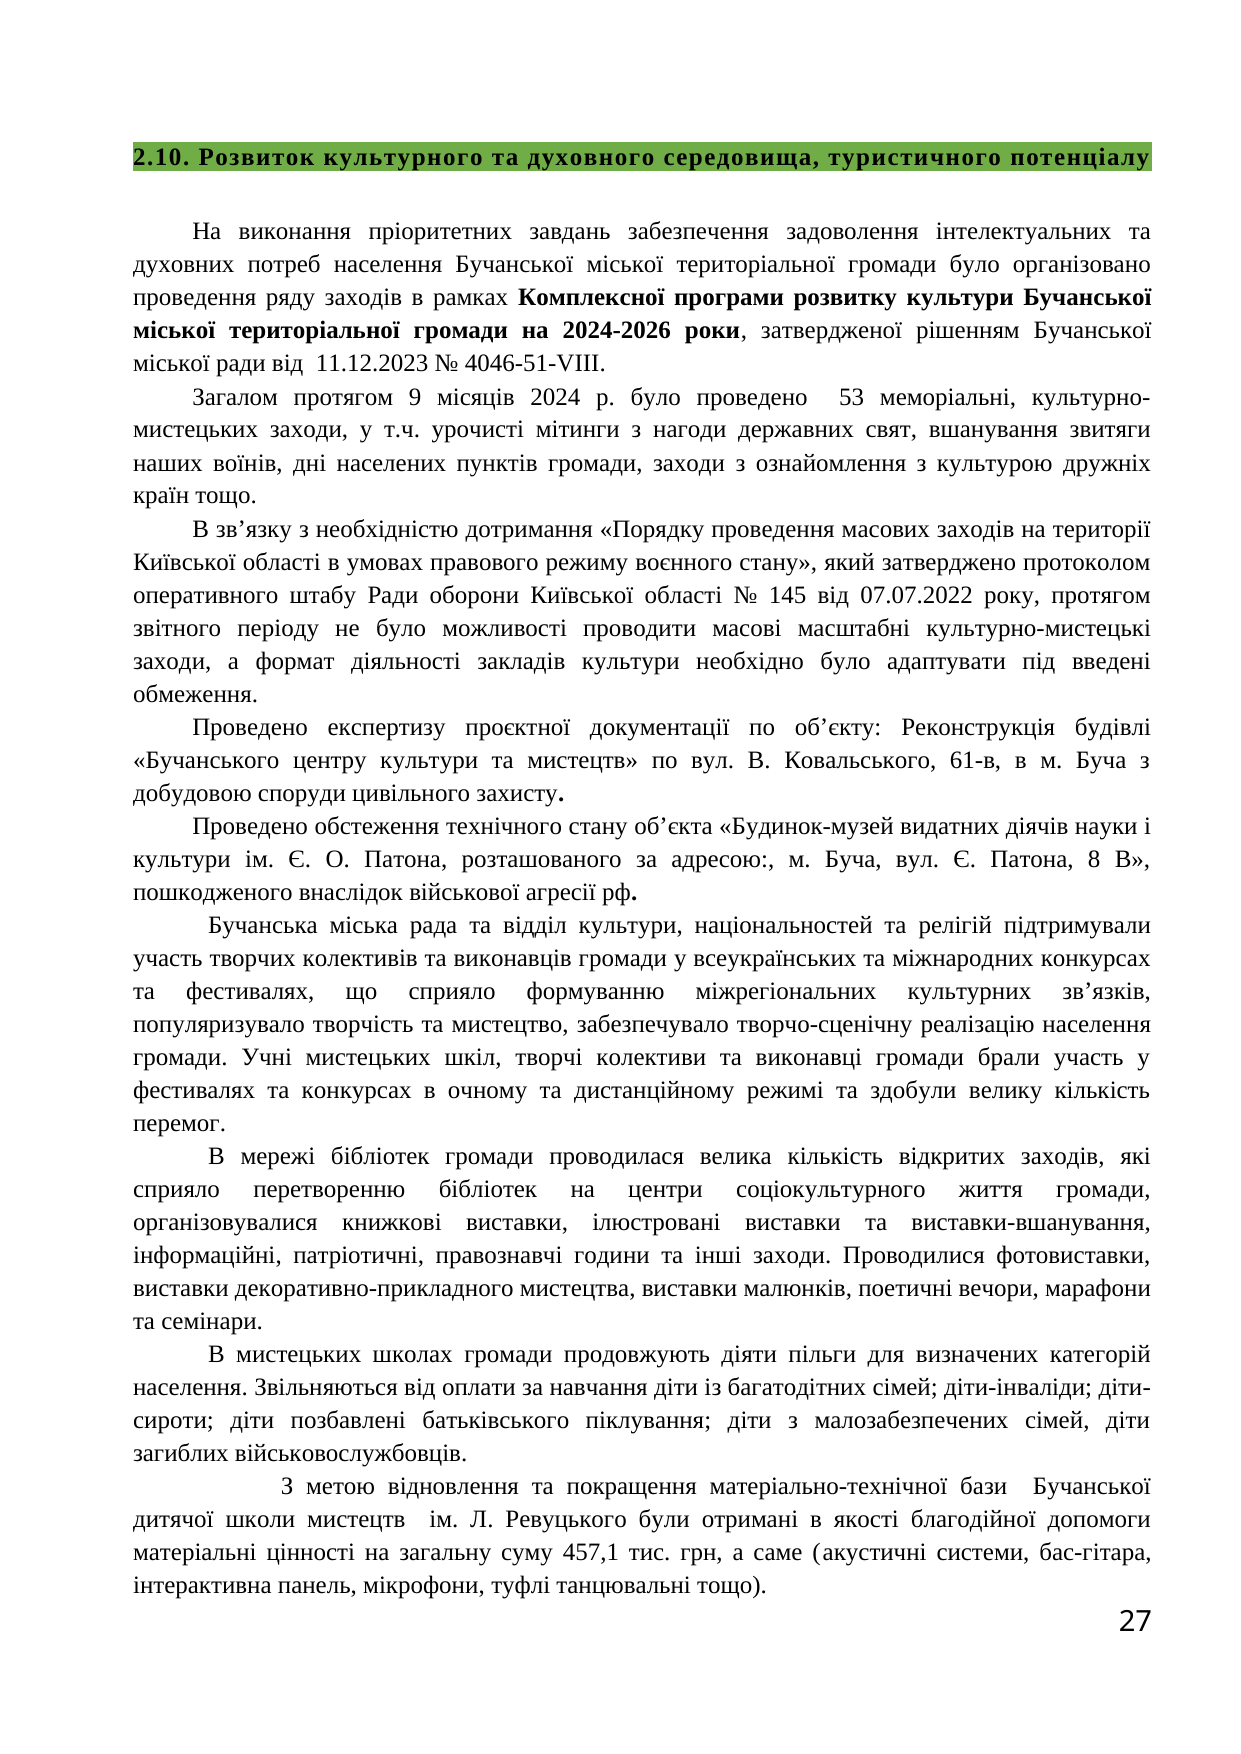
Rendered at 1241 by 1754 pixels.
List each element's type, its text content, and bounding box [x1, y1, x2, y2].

text В мистецьких школах громади продовжують діяти пільги для визначених категорій населення. Звільняються від оплати за навчання діти із багатодітних сімей; діти-інваліди; діти-сироти; діти позбавлені батьківського піклування; діти з малозабезпечених сімей, діти загиблих військовослужбовців. [133, 1339, 1152, 1467]
text В зв’язку з необхідністю дотримання «Порядку проведення масових заходів на території Київської області в умовах правового режиму воєнного стану», який затверджено протоколом оперативного штабу Ради оборони Київської області № 145 від 07.07.2022 року, протягом звітного періоду не було можливості проводити масові масштабні культурно-мистецькі заходи, а формат діяльності закладів культури необхідно було адаптувати під введені обмеження. [133, 514, 1152, 707]
text З метою відновлення та покращення матеріально-технічної бази Бучанської дитячої школи мистецтв ім. Л. Ревуцького були отримані в якості благодійної допомоги матеріальні цінності на загальну суму 457,1 тис. грн, а саме (акустичні системи, бас-гітара, інтерактивна панель, мікрофони, туфлі танцювальні тощо). [133, 1471, 1152, 1599]
text Проведено експертизу проєктної документації по об’єкту: Реконструкція будівлі «Бучанського центру культури та мистецтв» по вул. В. Ковальського, 61-в, в м. Буча з добудовою споруди цивільного захисту. [133, 712, 1152, 807]
text Бучанська міська рада та відділ культури, національностей та релігій підтримували участь творчих колективів та виконавців громади у всеукраїнських та міжнародних конкурсах та фестивалях, що сприяло формуванню міжрегіональних культурних зв’язків, популяризувало творчість та мистецтво, забезпечувало творчо-сценічну реалізацію населення громади. Учні мистецьких шкіл, творчі колективи та виконавці громади брали участь у фестивалях та конкурсах в очному та дистанційному режимі та здобули велику кількість перемог. [133, 910, 1152, 1137]
text Проведено обстеження технічного стану об’єкта «Будинок-музей видатних діячів науки і культури ім. Є. О. Патона, розташованого за адресою:, м. Буча, вул. Є. Патона, 8 В», пошкодженого внаслідок військової агресії рф. [133, 811, 1152, 906]
list На виконання пріоритетних завдань забезпечення задоволення інтелектуальних та духовних потреб населення Бучанської міської територіальної громади було організовано проведення ряду заходів в рамках Комплексної програми розвитку культури Бучанської міської територіальної громади на 2024-2026 роки, затвердженої рішенням Бучанської міської ради від 11.12.2023 № 4046-51-VIІІ. [133, 216, 1152, 377]
text В мережі бібліотек громади проводилася велика кількість відкритих заходів, які сприяло перетворенню бібліотек на центри соціокультурного життя громади, організовувалися книжкові виставки, ілюстровані виставки та виставки-вшанування, інформаційні, патріотичні, правознавчі години та інші заходи. Проводилися фотовиставки, виставки декоративно-прикладного мистецтва, виставки малюнків, поетичні вечори, марафони та семінари. [133, 1141, 1152, 1335]
text Загалом протягом 9 місяців 2024 р. було проведено 53 меморіальні, культурно-мистецьких заходи, у т.ч. урочисті мітинги з нагоди державних свят, вшанування звитяги наших воїнів, дні населених пунктів громади, заходи з ознайомлення з культурою дружніх країн тощо. [133, 382, 1152, 509]
subtitle 2.10. Розвиток культурного та духовного середовища, туристичного потенціалу [133, 142, 1152, 171]
